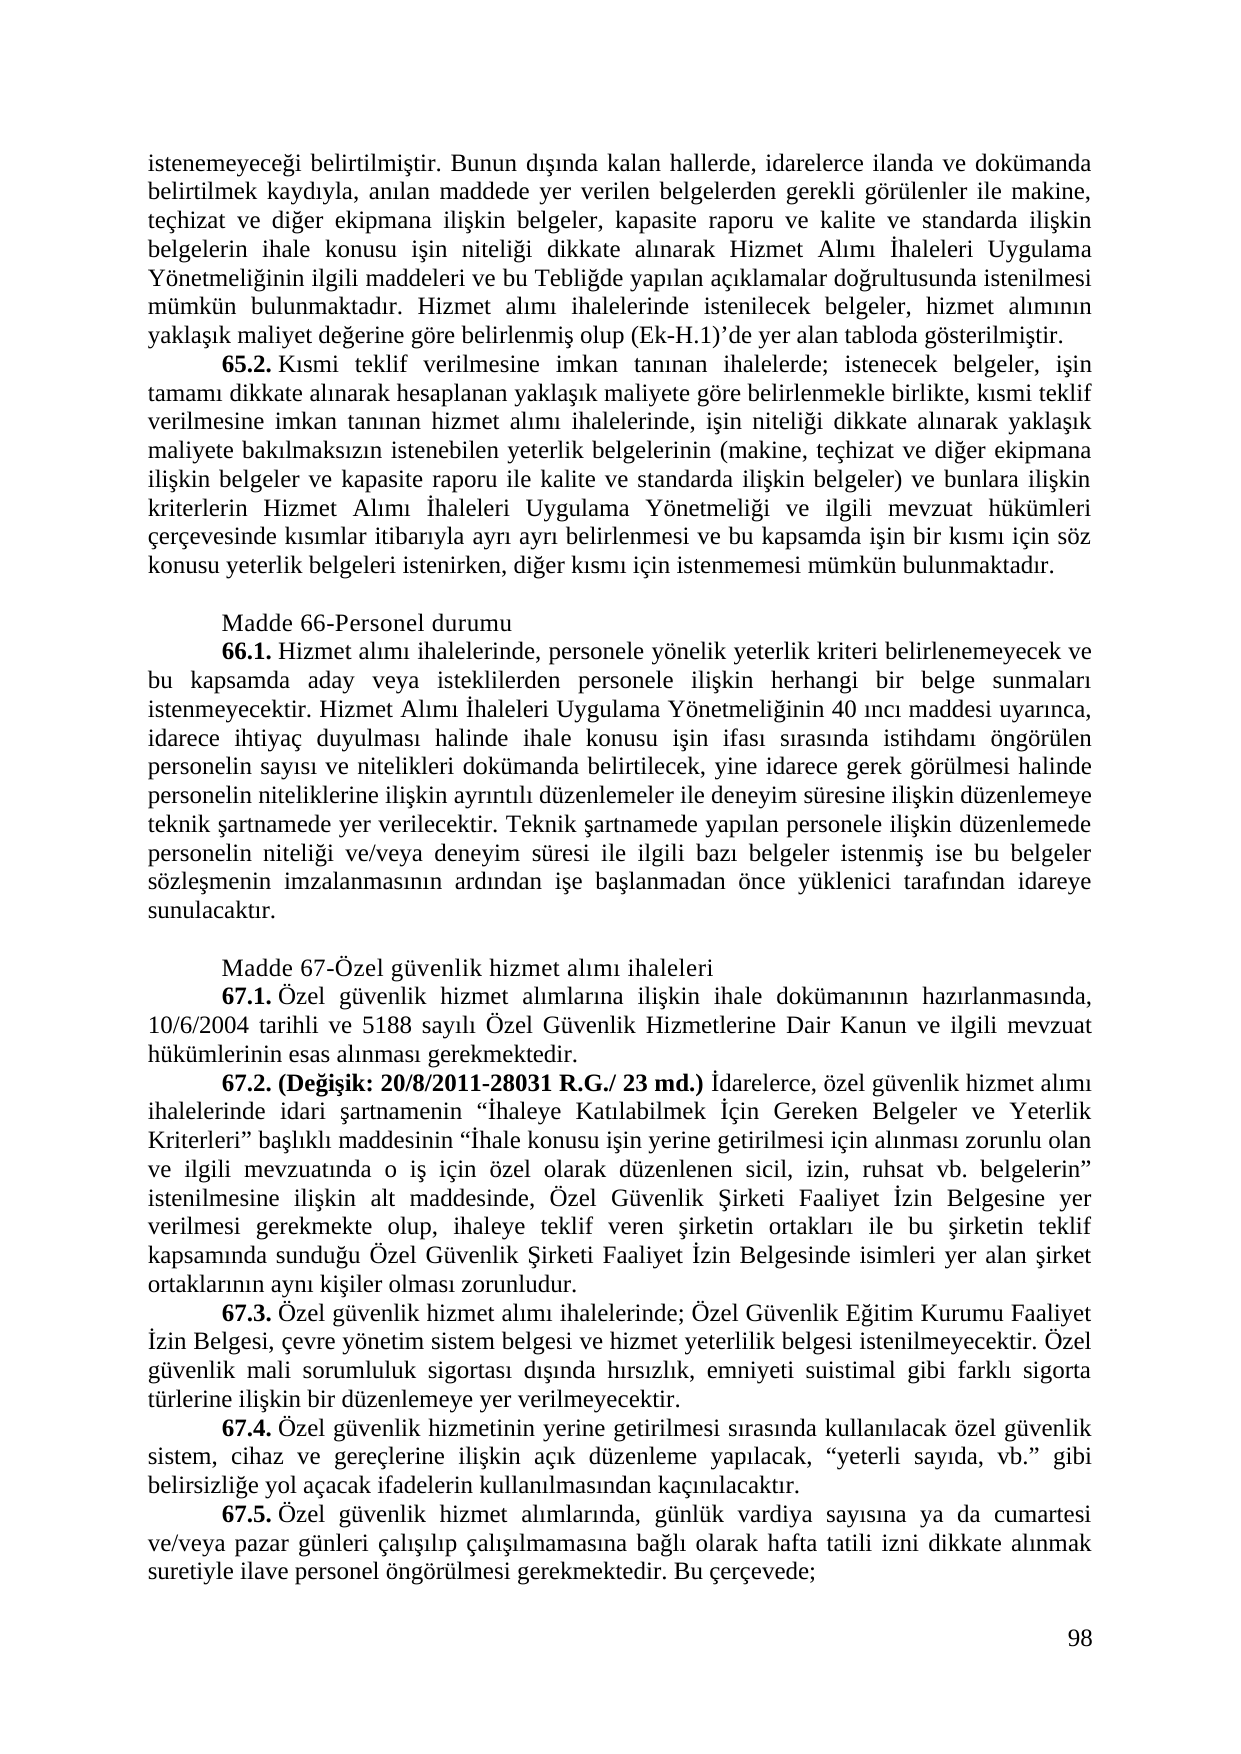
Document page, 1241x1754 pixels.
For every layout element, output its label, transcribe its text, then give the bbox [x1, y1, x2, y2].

subtitle Madde 67-Özel güvenlik hizmet alımı ihaleleri [148, 953, 1092, 981]
text 67.1. Özel güvenlik hizmet alımlarına ilişkin ihale dokümanının hazırlanmasında, 10/6/2004 tarihli ve 5188 sayılı Özel Güvenlik Hizmetlerine Dair Kanun ve ilgili mevzuat hükümlerinin esas alınması gerekmektedir. [148, 981, 1092, 1068]
text 65.2. Kısmi teklif verilmesine imkan tanınan ihalelerde; istenecek belgeler, işin tamamı dikkate alınarak hesaplanan yaklaşık maliyete göre belirlenmekle birlikte, kısmi teklif verilmesine imkan tanınan hizmet alımı ihalelerinde, işin niteliği dikkate alınarak yaklaşık maliyete bakılmaksızın istenebilen yeterlik belgelerinin (makine, teçhizat ve diğer ekipmana ilişkin belgeler ve kapasite raporu ile kalite ve standarda ilişkin belgeler) ve bunlara ilişkin kriterlerin Hizmet Alımı İhaleleri Uygulama Yönetmeliği ve ilgili mevzuat hükümleri çerçevesinde kısımlar itibarıyla ayrı ayrı belirlenmesi ve bu kapsamda işin bir kısmı için söz konusu yeterlik belgeleri istenirken, diğer kısmı için istenmemesi mümkün bulunmaktadır. [148, 349, 1092, 579]
text 67.2. (Değişik: 20/8/2011-28031 R.G./ 23 md.) İdarelerce, özel güvenlik hizmet alımı ihalelerinde idari şartnamenin “İhaleye Katılabilmek İçin Gereken Belgeler ve Yeterlik Kriterleri” başlıklı maddesinin “İhale konusu işin yerine getirilmesi için alınması zorunlu olan ve ilgili mevzuatında o iş için özel olarak düzenlenen sicil, izin, ruhsat vb. belgelerin” istenilmesine ilişkin alt maddesinde, Özel Güvenlik Şirketi Faaliyet İzin Belgesine yer verilmesi gerekmekte olup, ihaleye teklif veren şirketin ortakları ile bu şirketin teklif kapsamında sunduğu Özel Güvenlik Şirketi Faaliyet İzin Belgesinde isimleri yer alan şirket ortaklarının aynı kişiler olması zorunludur. [148, 1068, 1092, 1298]
subtitle Madde 66-Personel durumu [148, 608, 1092, 636]
text 67.5. Özel güvenlik hizmet alımlarında, günlük vardiya sayısına ya da cumartesi ve/veya pazar günleri çalışılıp çalışılmamasına bağlı olarak hafta tatili izni dikkate alınmak suretiyle ilave personel öngörülmesi gerekmektedir. Bu çerçevede; [148, 1499, 1092, 1585]
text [148, 148, 1092, 349]
text 67.3. Özel güvenlik hizmet alımı ihalelerinde; Özel Güvenlik Eğitim Kurumu Faaliyet İzin Belgesi, çevre yönetim sistem belgesi ve hizmet yeterlilik belgesi istenilmeyecektir. Özel güvenlik mali sorumluluk sigortası dışında hırsızlık, emniyeti suistimal gibi farklı sigorta türlerine ilişkin bir düzenlemeye yer verilmeyecektir. [148, 1298, 1092, 1413]
text 67.4. Özel güvenlik hizmetinin yerine getirilmesi sırasında kullanılacak özel güvenlik sistem, cihaz ve gereçlerine ilişkin açık düzenleme yapılacak, “yeterli sayıda, vb.” gibi belirsizliğe yol açacak ifadelerin kullanılmasından kaçınılacaktır. [148, 1413, 1092, 1499]
text 66.1. Hizmet alımı ihalelerinde, personele yönelik yeterlik kriteri belirlenemeyecek ve bu kapsamda aday veya isteklilerden personele ilişkin herhangi bir belge sunmaları istenmeyecektir. Hizmet Alımı İhaleleri Uygulama Yönetmeliğinin 40 ıncı maddesi uyarınca, idarece ihtiyaç duyulması halinde ihale konusu işin ifası sırasında istihdamı öngörülen personelin sayısı ve nitelikleri dokümanda belirtilecek, yine idarece gerek görülmesi halinde personelin niteliklerine ilişkin ayrıntılı düzenlemeler ile deneyim süresine ilişkin düzenlemeye teknik şartnamede yer verilecektir. Teknik şartnamede yapılan personele ilişkin düzenlemede personelin niteliği ve/veya deneyim süresi ile ilgili bazı belgeler istenmiş ise bu belgeler sözleşmenin imzalanmasının ardından işe başlanmadan önce yüklenici tarafından idareye sunulacaktır. [148, 636, 1092, 924]
